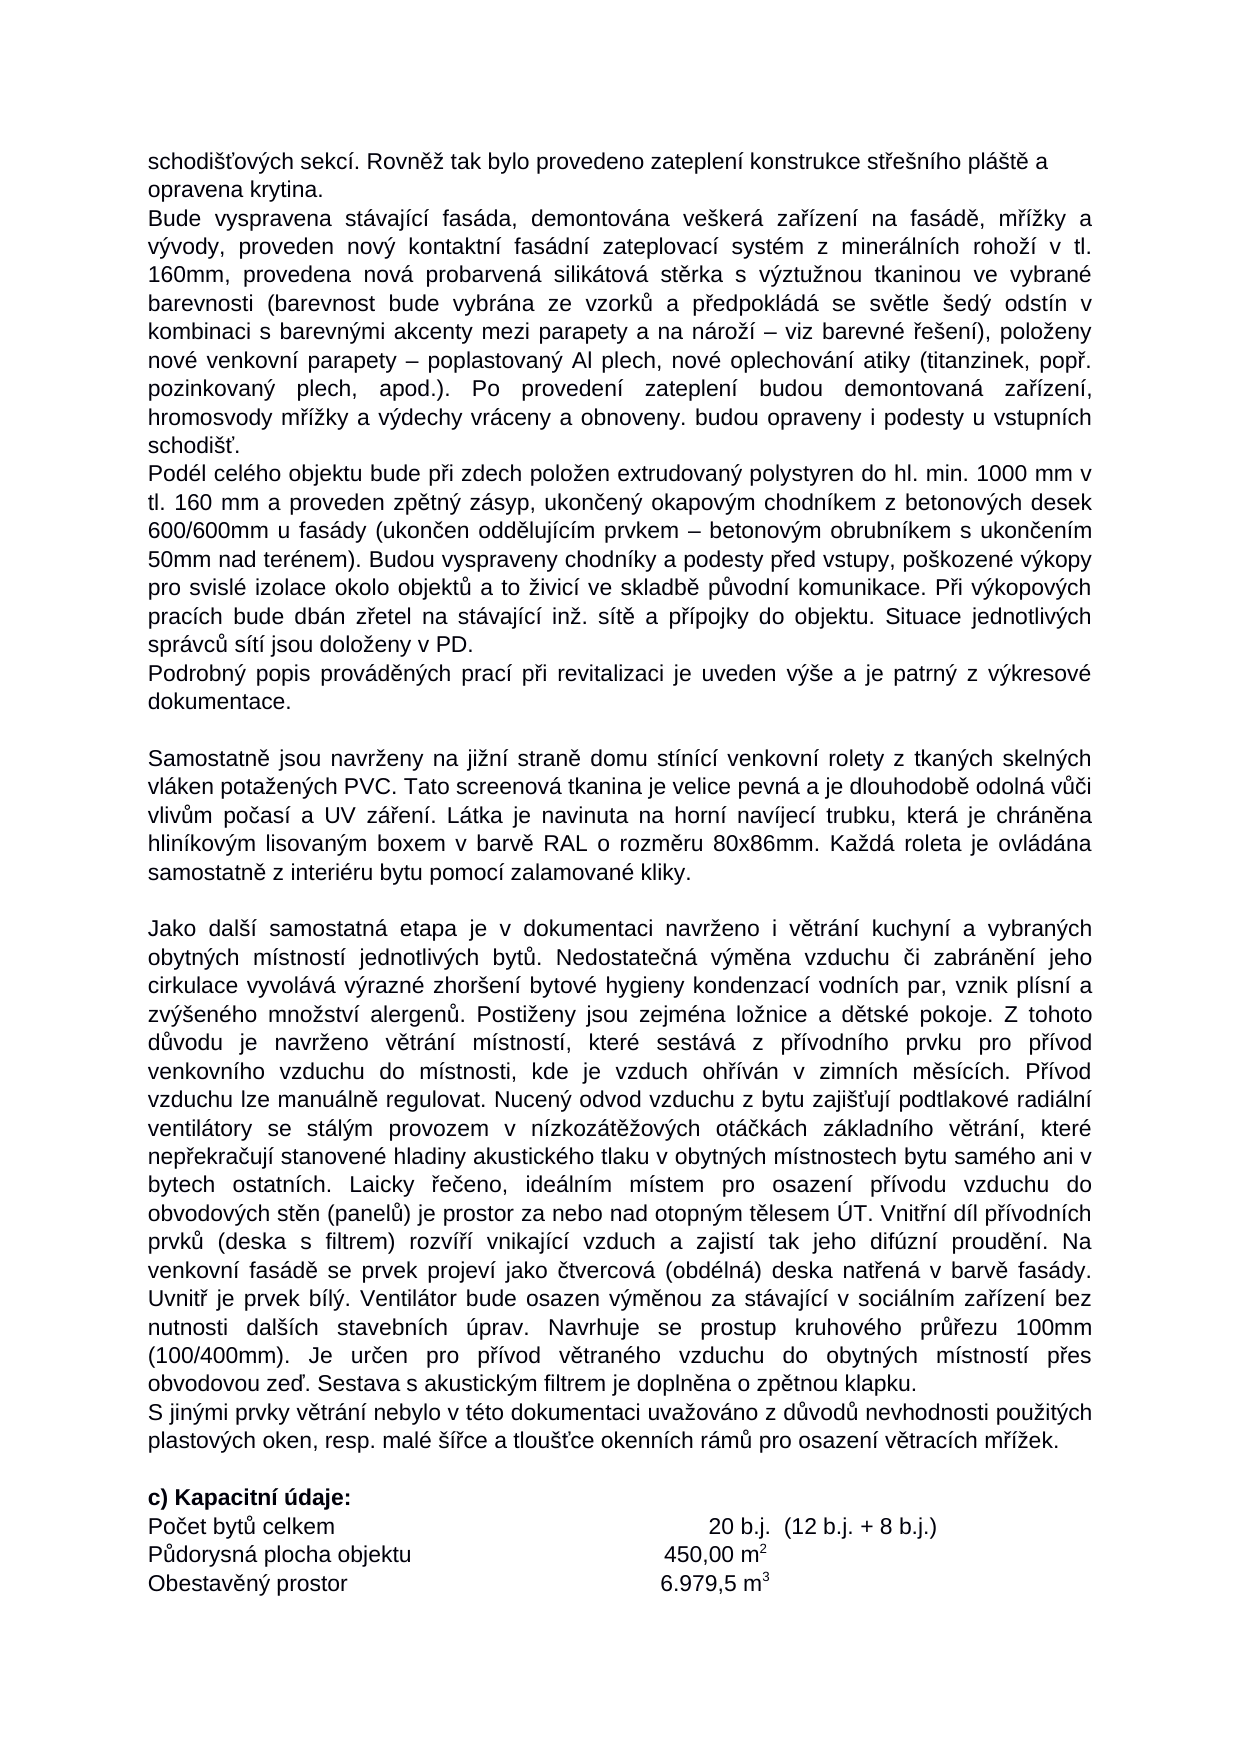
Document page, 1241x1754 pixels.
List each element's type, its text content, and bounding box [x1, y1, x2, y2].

text Podrobný popis prováděných prací při revitalizaci je uveden výše a je patrný z výkresové dokumentace. [148, 659, 1093, 714]
text Podél celého objektu bude při zdech položen extrudovaný polystyren do hl. min. 1000 mm v tl. 160 mm a proveden zpětný zásyp, ukončený okapovým chodníkem z betonových desek 600/600mm u fasády (ukončen oddělujícím prvkem – betonovým obrubníkem s ukončením 50mm nad terénem). Budou vyspraveny chodníky a podesty před vstupy, poškozené výkopy pro svislé izolace okolo objektů a to živicí ve skladbě původní komunikace. Při výkopových pracích bude dbán zřetel na stávající inž. sítě a přípojky do objektu. Situace jednotlivých správců sítí jsou doloženy v PD. [148, 460, 1093, 657]
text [148, 148, 1093, 202]
text Obestavěný prostor 6.979,5 m3 [148, 1569, 1093, 1596]
text Samostatně jsou navrženy na jižní straně domu stínící venkovní rolety z tkaných skelných vláken potažených PVC. Tato screenová tkanina je velice pevná a je dlouhodobě odolná vůči vlivům počasí a UV záření. Látka je navinuta na horní navíjecí trubku, která je chráněna hliníkovým lisovaným boxem v barvě RAL o rozměru 80x86mm. Každá roleta je ovládána samostatně z interiéru bytu pomocí zalamované kliky. [148, 745, 1093, 885]
text Bude vyspravena stávající fasáda, demontována veškerá zařízení na fasádě, mřížky a vývody, proveden nový kontaktní fasádní zateplovací systém z minerálních rohoží v tl. 160mm, provedena nová probarvená silikátová stěrka s výztužnou tkaninou ve vybrané barevnosti (barevnost bude vybrána ze vzorků a předpokládá se světle šedý odstín v kombinaci s barevnými akcenty mezi parapety a na nároží – viz barevné řešení), položeny nové venkovní parapety – poplastovaný Al plech, nové oplechování atiky (titanzinek, popř. pozinkovaný plech, apod.). Po provedení zateplení budou demontovaná zařízení, hromosvody mřížky a výdechy vráceny a obnoveny. budou opraveny i podesty u vstupních schodišť. [148, 204, 1093, 458]
text Počet bytů celkem 20 b.j. (12 b.j. + 8 b.j.) [148, 1513, 1093, 1539]
text Půdorysná plocha objektu 450,00 m2 [148, 1541, 1093, 1567]
text c) Kapacitní údaje: [148, 1484, 1093, 1511]
text Jako další samostatná etapa je v dokumentaci navrženo i větrání kuchyní a vybraných obytných místností jednotlivých bytů. Nedostatečná výměna vzduchu či zabránění jeho cirkulace vyvolává výrazné zhoršení bytové hygieny kondenzací vodních par, vznik plísní a zvýšeného množství alergenů. Postiženy jsou zejména ložnice a dětské pokoje. Z tohoto důvodu je navrženo větrání místností, které sestává z přívodního prvku pro přívod venkovního vzduchu do místnosti, kde je vzduch ohříván v zimních měsících. Přívod vzduchu lze manuálně regulovat. Nucený odvod vzduchu z bytu zajišťují podtlakové radiální ventilátory se stálým provozem v nízkozátěžových otáčkách základního větrání, které nepřekračují stanovené hladiny akustického tlaku v obytných místnostech bytu samého ani v bytech ostatních. Laicky řečeno, ideálním místem pro osazení přívodu vzduchu do obvodových stěn (panelů) je prostor za nebo nad otopným tělesem ÚT. Vnitřní díl přívodních prvků (deska s filtrem) rozvíří vnikající vzduch a zajistí tak jeho difúzní proudění. Na venkovní fasádě se prvek projeví jako čtvercová (obdélná) deska natřená v barvě fasády. Uvnitř je prvek bílý. Ventilátor bude osazen výměnou za stávající v sociálním zařízení bez nutnosti dalších stavebních úprav. Navrhuje se prostup kruhového průřezu 100mm (100/400mm). Je určen pro přívod větraného vzduchu do obytných místností přes obvodovou zeď. Sestava s akustickým filtrem je doplněna o zpětnou klapku. [148, 915, 1093, 1397]
text S jinými prvky větrání nebylo v této dokumentaci uvažováno z důvodů nevhodnosti použitých plastových oken, resp. malé šířce a tloušťce okenních rámů pro osazení větracích mřížek. [148, 1399, 1093, 1454]
